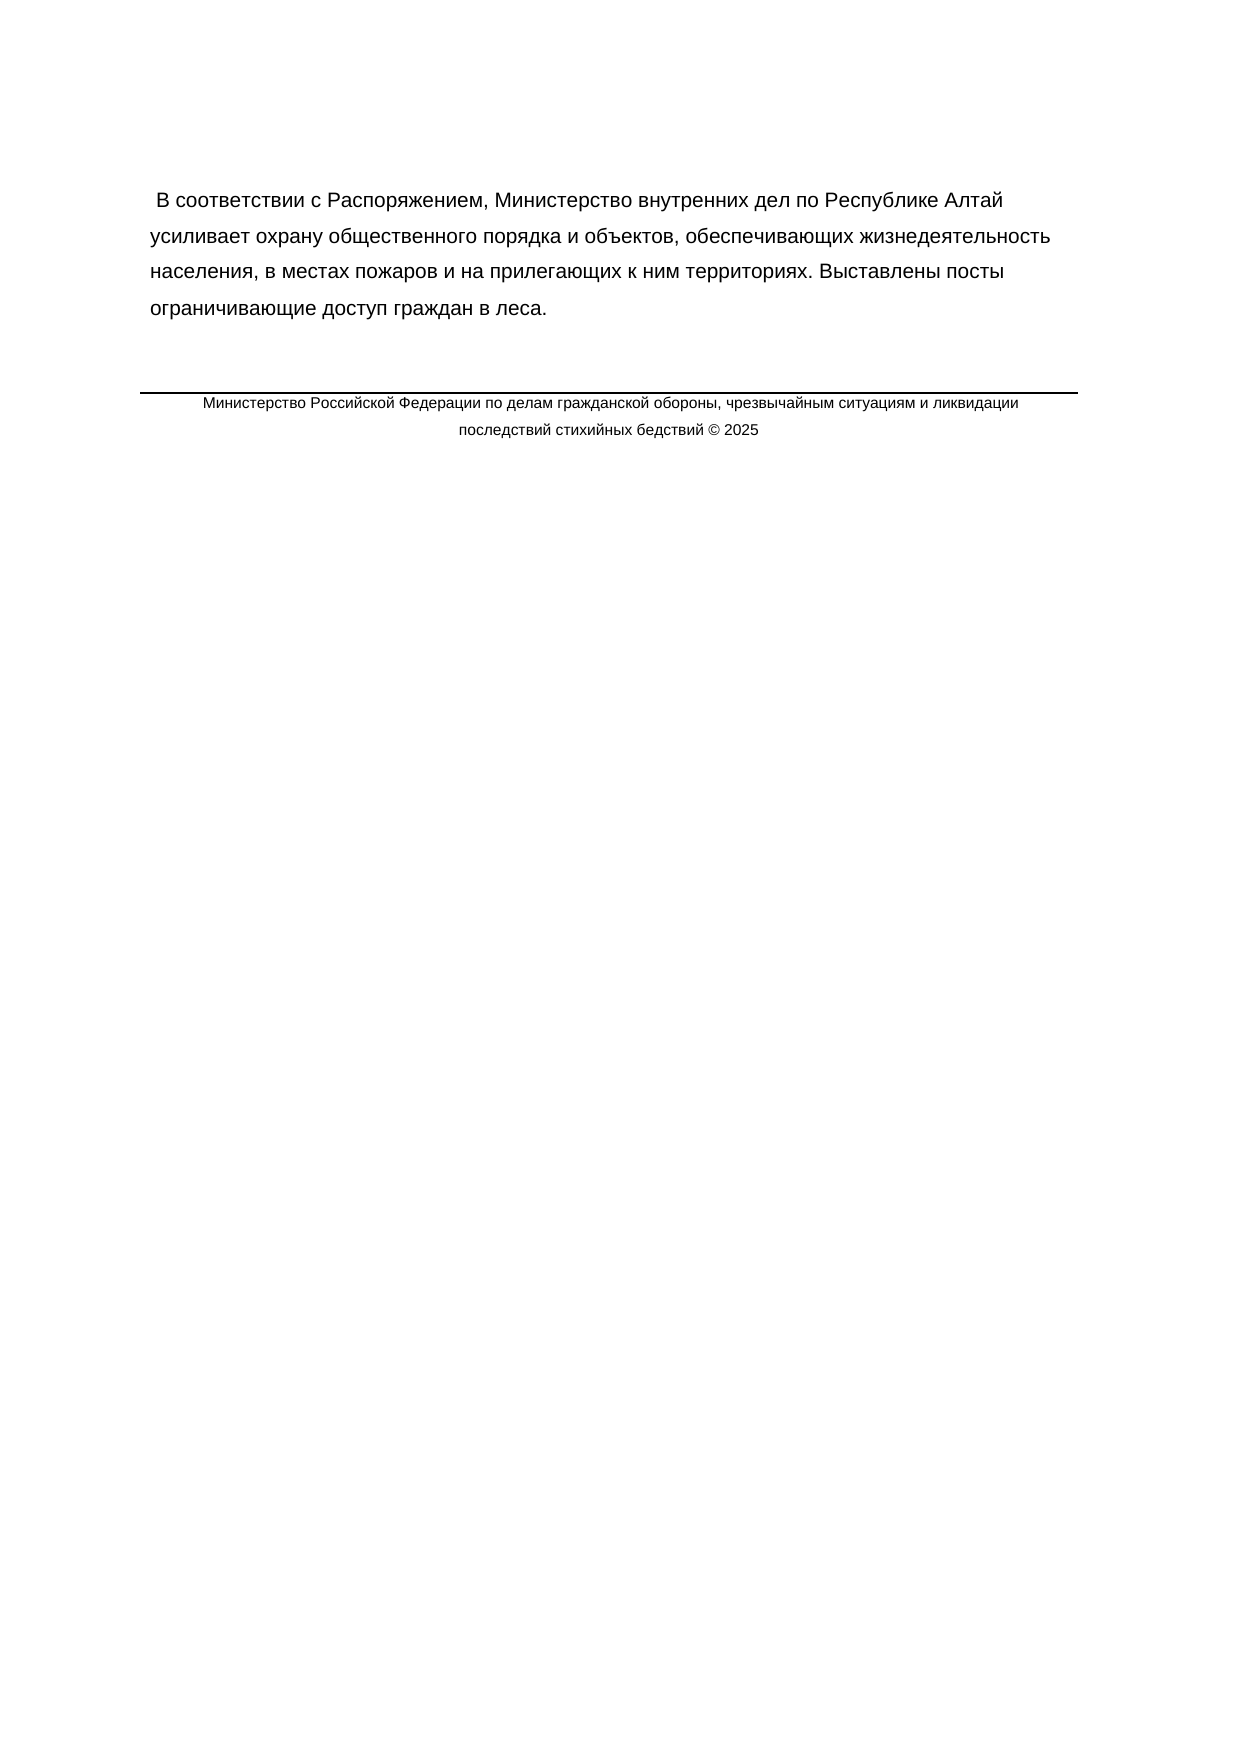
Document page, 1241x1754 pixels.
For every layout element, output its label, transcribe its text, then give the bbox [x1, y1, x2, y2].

table_cell Министерство Российской Федерации по делам гражданской обороны, чрезвычайным ситуациям и ликвидации последствий стихийных бедствий © 2025 [140, 394, 1078, 476]
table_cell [140, 150, 1078, 392]
